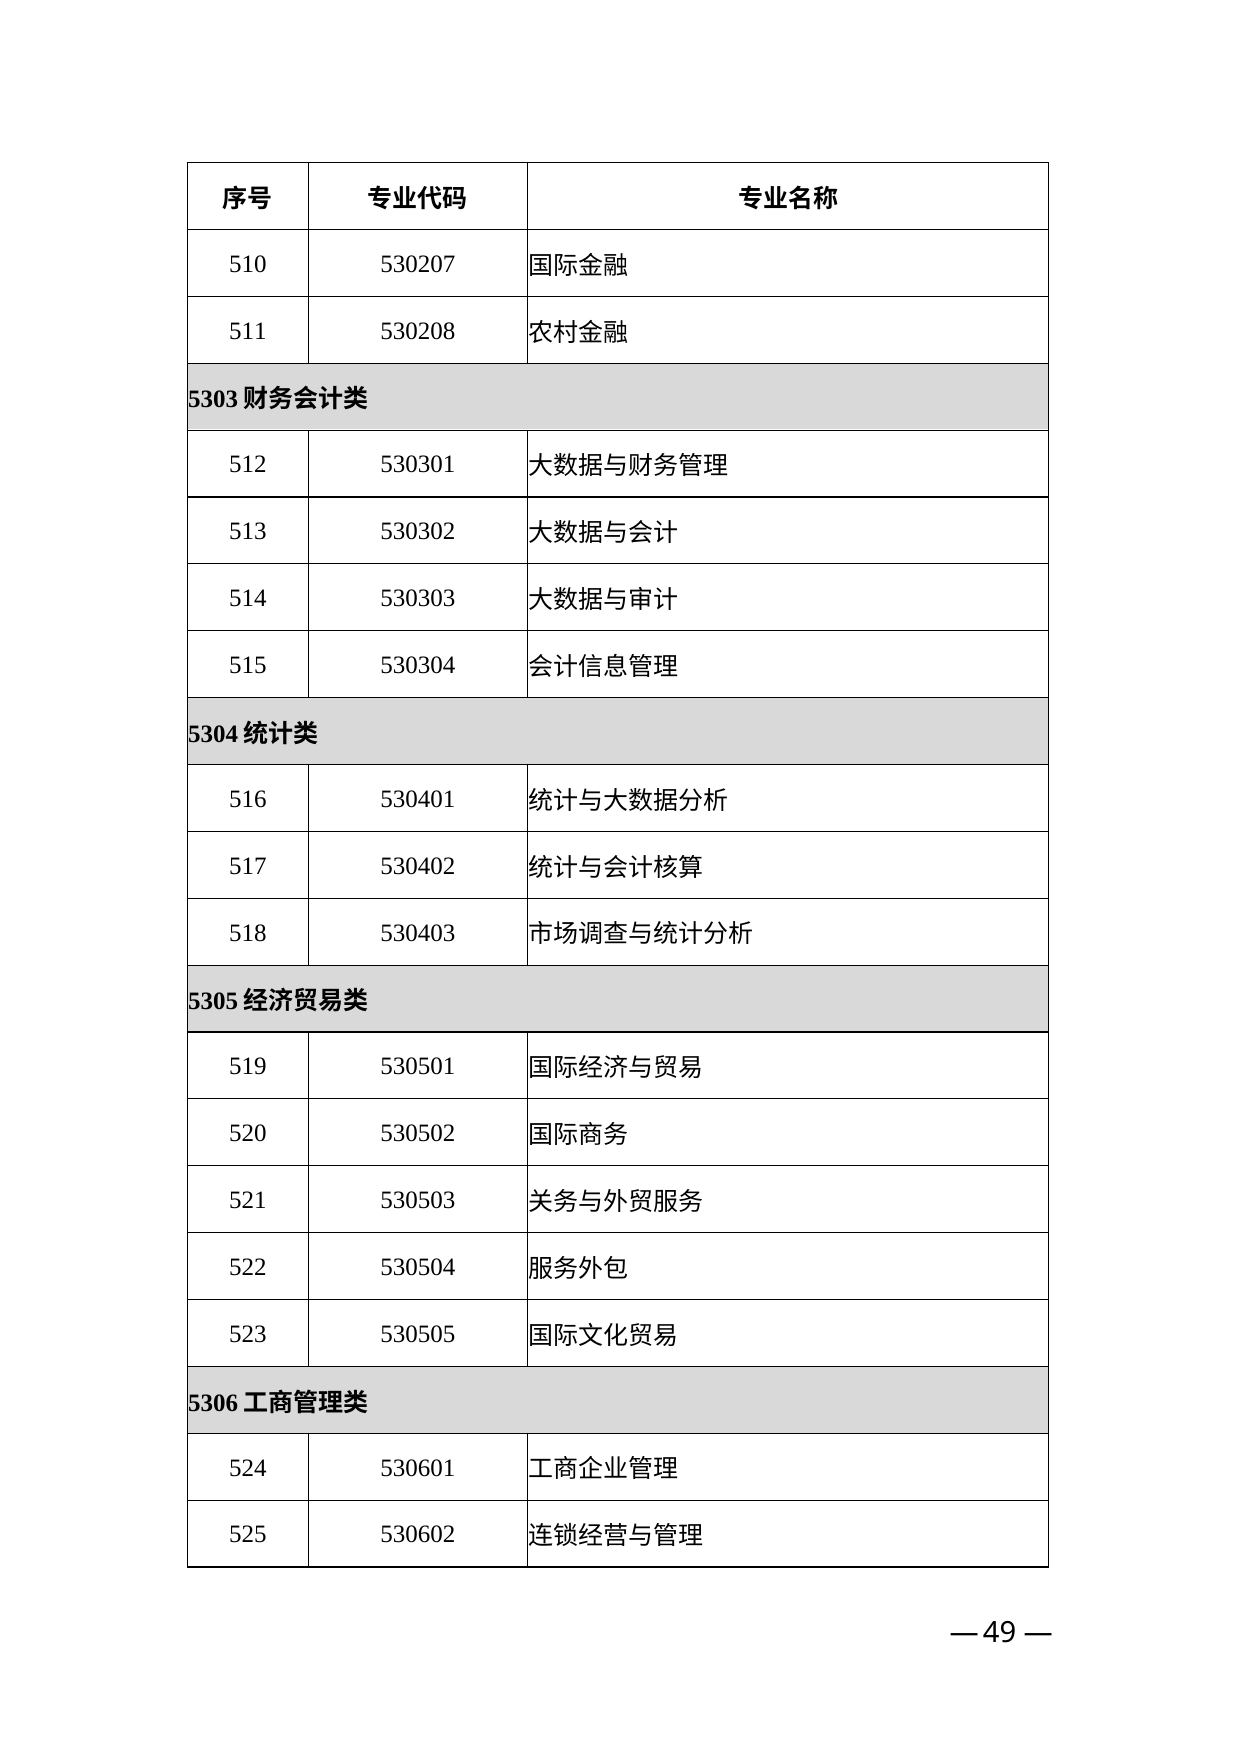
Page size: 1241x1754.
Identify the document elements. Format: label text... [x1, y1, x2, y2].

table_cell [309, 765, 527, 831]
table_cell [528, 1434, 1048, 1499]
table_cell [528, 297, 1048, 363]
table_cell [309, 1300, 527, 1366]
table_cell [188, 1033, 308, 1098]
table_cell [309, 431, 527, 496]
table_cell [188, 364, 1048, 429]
table_header 专业代码 [309, 163, 527, 229]
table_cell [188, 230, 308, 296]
table_header 序号 [188, 163, 308, 229]
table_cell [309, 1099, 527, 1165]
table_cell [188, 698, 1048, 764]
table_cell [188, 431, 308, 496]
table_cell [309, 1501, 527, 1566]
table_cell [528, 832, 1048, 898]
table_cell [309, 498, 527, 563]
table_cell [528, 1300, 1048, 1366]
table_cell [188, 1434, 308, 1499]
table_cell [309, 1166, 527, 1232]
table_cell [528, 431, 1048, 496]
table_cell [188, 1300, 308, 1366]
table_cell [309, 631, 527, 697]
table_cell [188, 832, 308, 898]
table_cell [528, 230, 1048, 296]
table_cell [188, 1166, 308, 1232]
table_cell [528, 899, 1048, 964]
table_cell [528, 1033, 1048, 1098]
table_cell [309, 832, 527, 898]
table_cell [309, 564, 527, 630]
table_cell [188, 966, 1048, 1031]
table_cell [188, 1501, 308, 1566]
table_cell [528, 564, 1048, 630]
table_header 专业名称 [528, 163, 1048, 229]
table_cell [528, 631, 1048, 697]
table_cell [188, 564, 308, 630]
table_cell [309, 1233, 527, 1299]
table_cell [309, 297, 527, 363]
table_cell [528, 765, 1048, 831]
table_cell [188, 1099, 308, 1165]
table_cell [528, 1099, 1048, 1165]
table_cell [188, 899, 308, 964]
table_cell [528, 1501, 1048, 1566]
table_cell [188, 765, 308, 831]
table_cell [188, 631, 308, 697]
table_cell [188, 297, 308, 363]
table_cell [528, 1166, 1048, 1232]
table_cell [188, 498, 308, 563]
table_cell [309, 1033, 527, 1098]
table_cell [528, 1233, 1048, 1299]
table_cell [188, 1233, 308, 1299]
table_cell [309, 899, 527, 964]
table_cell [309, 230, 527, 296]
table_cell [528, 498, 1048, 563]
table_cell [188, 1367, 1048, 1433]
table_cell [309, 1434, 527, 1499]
